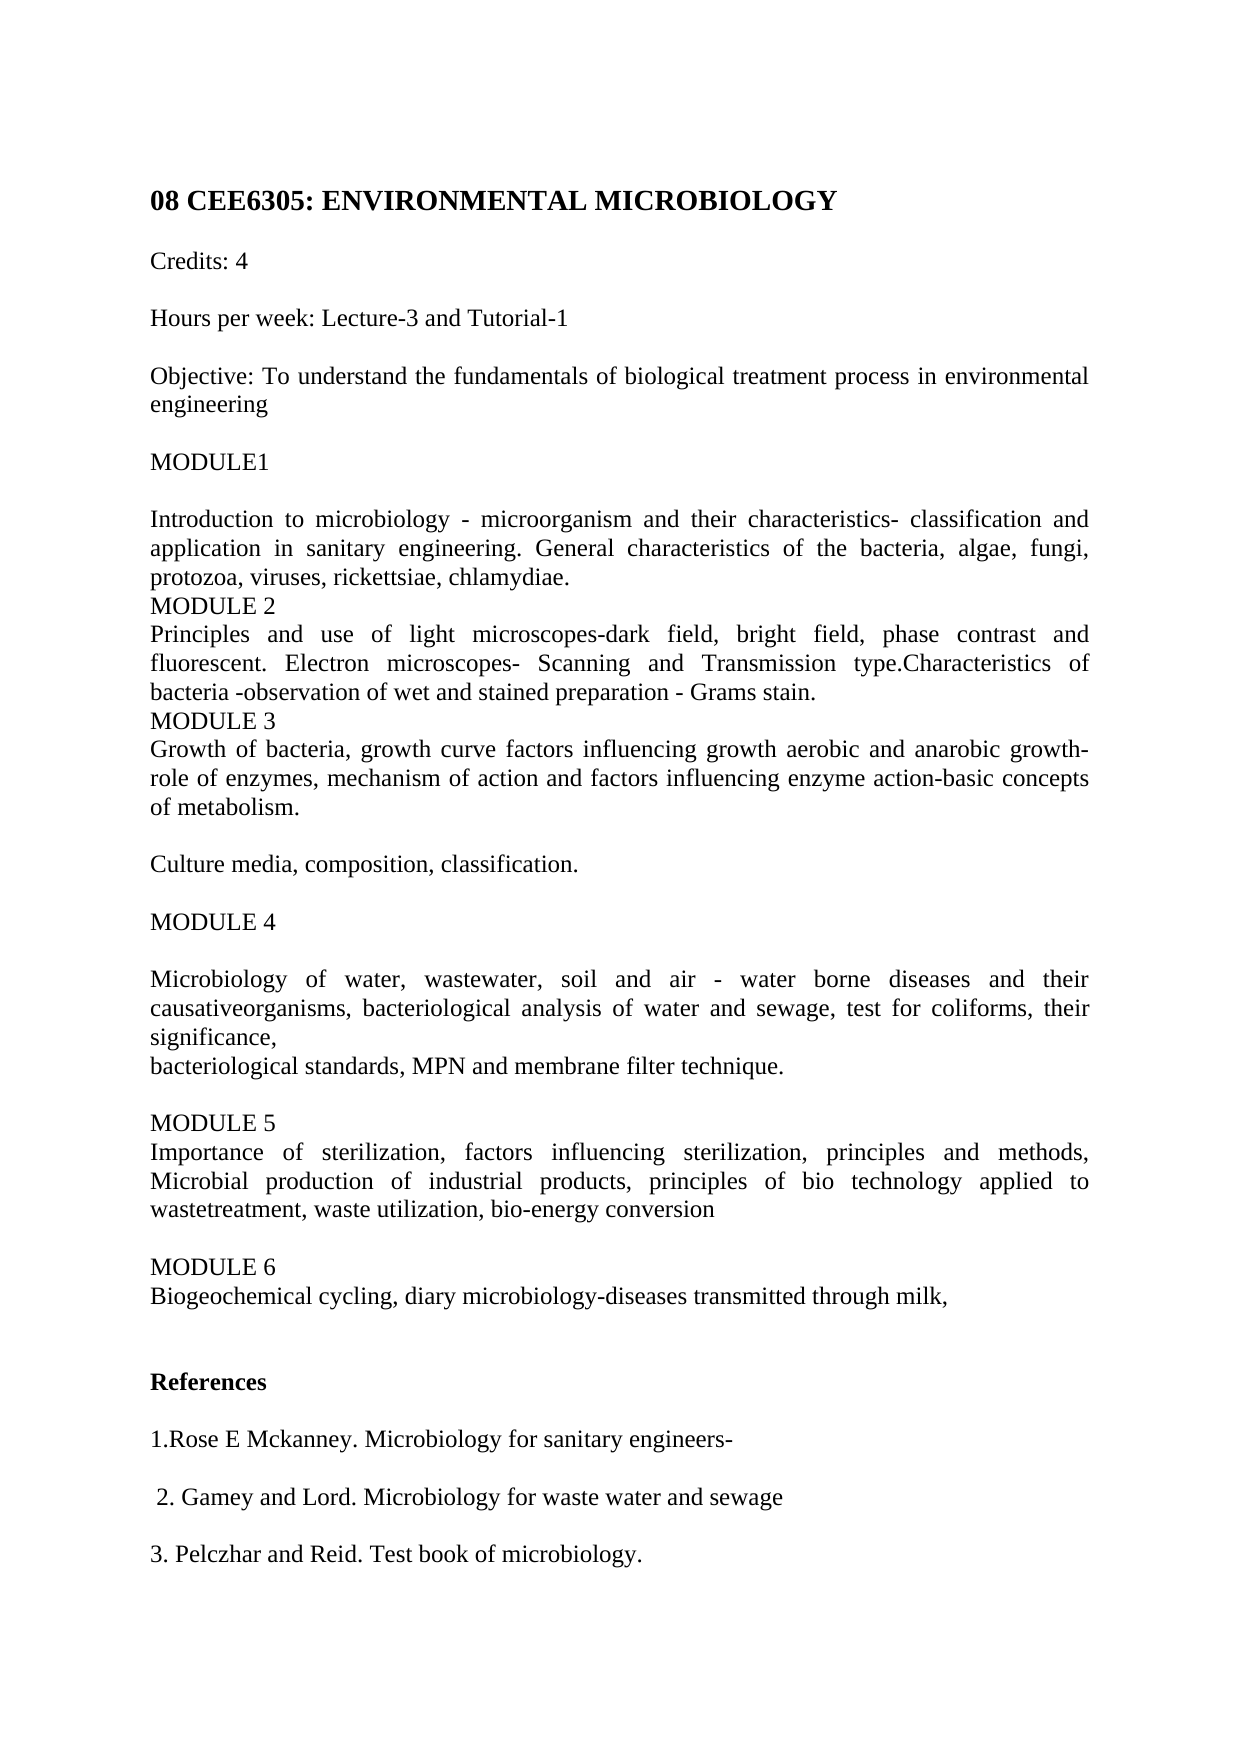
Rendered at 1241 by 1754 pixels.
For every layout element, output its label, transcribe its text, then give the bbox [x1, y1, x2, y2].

text Principles and use of light microscopes-dark field, bright field, phase contrast and fluorescent. Electron microscopes- Scanning and Transmission type.Characteristics of bacteria -observation of wet and stained preparation - Grams stain. [150, 619, 1090, 706]
text 2. Gamey and Lord. Microbiology for waste water and sewage [150, 1482, 1090, 1511]
text Hours per week: Lecture-3 and Tutorial-1 [150, 303, 1090, 332]
text bacteriological standards, MPN and membrane filter technique. [150, 1051, 1090, 1079]
text MODULE 2 [150, 591, 1090, 619]
text 08 CEE6305: ENVIRONMENTAL MICROBIOLOGY [150, 183, 1090, 217]
text 3. Pelczhar and Reid. Test book of microbiology. [150, 1539, 1090, 1568]
text 1.Rose E Mckanney. Microbiology for sanitary engineers- [150, 1424, 1090, 1453]
text Objective: To understand the fundamentals of biological treatment process in environmental engineering [150, 361, 1090, 418]
text Introduction to microbiology - microorganism and their characteristics- classification and application in sanitary engineering. General characteristics of the bacteria, algae, fungi, protozoa, viruses, rickettsiae, chlamydiae. [150, 504, 1090, 591]
text MODULE 4 [150, 907, 1090, 936]
text MODULE 6 [150, 1252, 1090, 1281]
text Importance of sterilization, factors influencing sterilization, principles and methods, Microbial production of industrial products, principles of bio technology applied to wastetreatment, waste utilization, bio-energy conversion [150, 1137, 1090, 1223]
text MODULE1 [150, 447, 1090, 476]
text Culture media, composition, classification. [150, 849, 1090, 878]
text MODULE 3 [150, 706, 1090, 734]
text References [150, 1367, 1090, 1396]
text Biogeochemical cycling, diary microbiology-diseases transmitted through milk, [150, 1281, 1090, 1309]
text Microbiology of water, wastewater, soil and air - water borne diseases and their causativeorganisms, bacteriological analysis of water and sewage, test for coliforms, their significance, [150, 964, 1090, 1051]
text MODULE 5 [150, 1108, 1090, 1137]
text Growth of bacteria, growth curve factors influencing growth aerobic and anarobic growth- role of enzymes, mechanism of action and factors influencing enzyme action-basic concepts of metabolism. [150, 734, 1090, 821]
text Credits: 4 [150, 246, 1090, 274]
